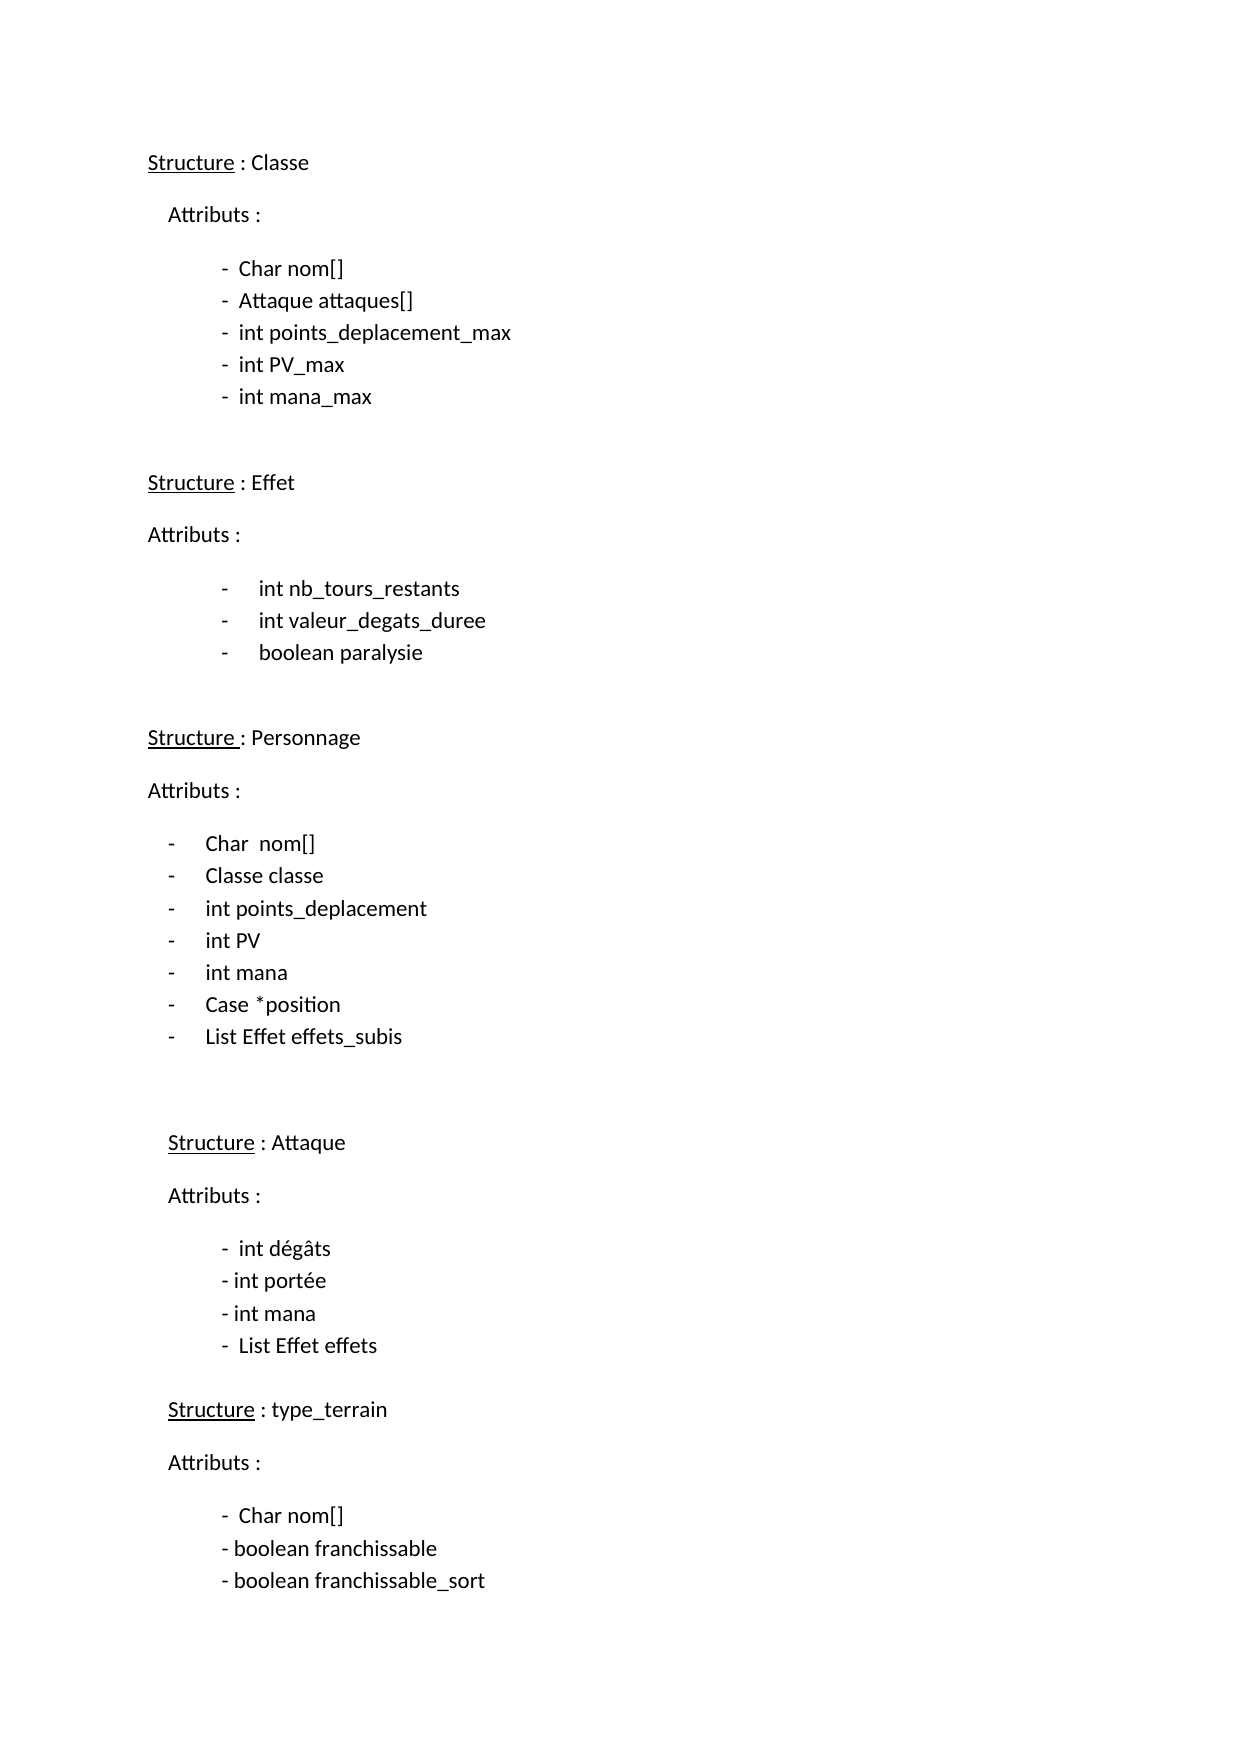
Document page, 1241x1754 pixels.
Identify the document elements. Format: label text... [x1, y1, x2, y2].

text Structure : Attaque [168, 1128, 1093, 1156]
text Attributs : [148, 776, 1093, 804]
text - int dégâts [148, 1234, 1093, 1262]
text Structure : Classe [148, 148, 1093, 176]
text - Char nom[] [148, 1501, 1093, 1529]
text Attributs : [168, 201, 1093, 229]
text - List Effet effets [148, 1331, 1093, 1359]
text - Char nom[] [148, 254, 1093, 282]
list int mana [168, 958, 1093, 986]
text - int portée [148, 1267, 1093, 1295]
list int nb_tours_restants [221, 574, 1093, 602]
text - int mana_max [148, 382, 1093, 410]
list boolean paralysie [221, 638, 1093, 666]
text - Attaque attaques[] [148, 286, 1093, 314]
list List Effet effets_subis [168, 1022, 1093, 1050]
list int points_deplacement [168, 894, 1093, 922]
list Classe classe [168, 861, 1093, 889]
text Attributs : [148, 521, 1093, 549]
list int valeur_degats_duree [221, 606, 1093, 634]
text - int points_deplacement_max [148, 318, 1093, 346]
text - int PV_max [148, 350, 1093, 378]
text Structure : type_terrain [168, 1395, 1093, 1423]
text - boolean franchissable_sort [148, 1566, 1093, 1594]
text Structure : Effet [148, 468, 1093, 496]
text - boolean franchissable [148, 1534, 1093, 1562]
text Attributs : [168, 1181, 1093, 1209]
list Char nom[] [168, 829, 1093, 857]
text - int mana [148, 1299, 1093, 1327]
text Attributs : [168, 1448, 1093, 1476]
text Structure : Personnage [148, 723, 1093, 751]
list int PV [168, 926, 1093, 954]
list Case *position [168, 990, 1093, 1018]
